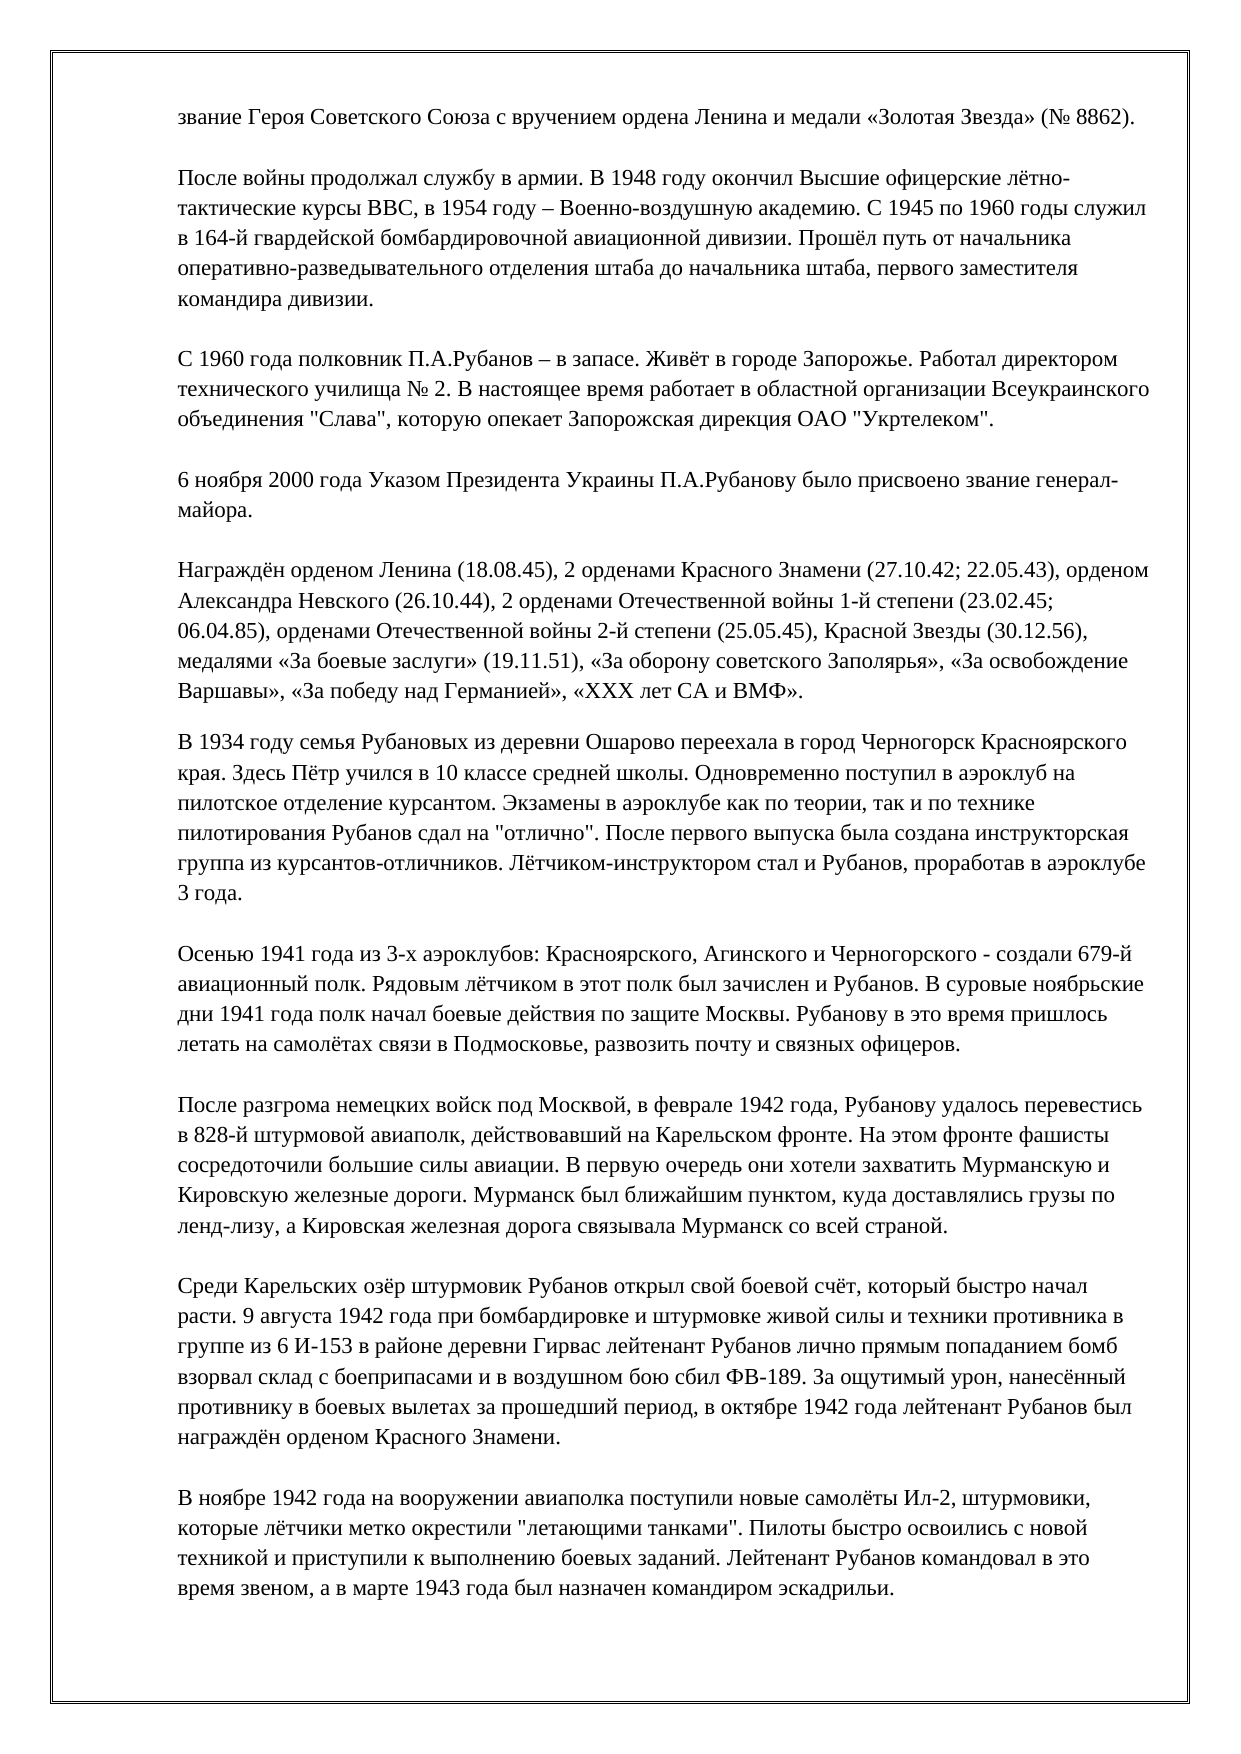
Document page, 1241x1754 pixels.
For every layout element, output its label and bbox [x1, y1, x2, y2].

text [177, 728, 1152, 1631]
text [177, 103, 1152, 704]
